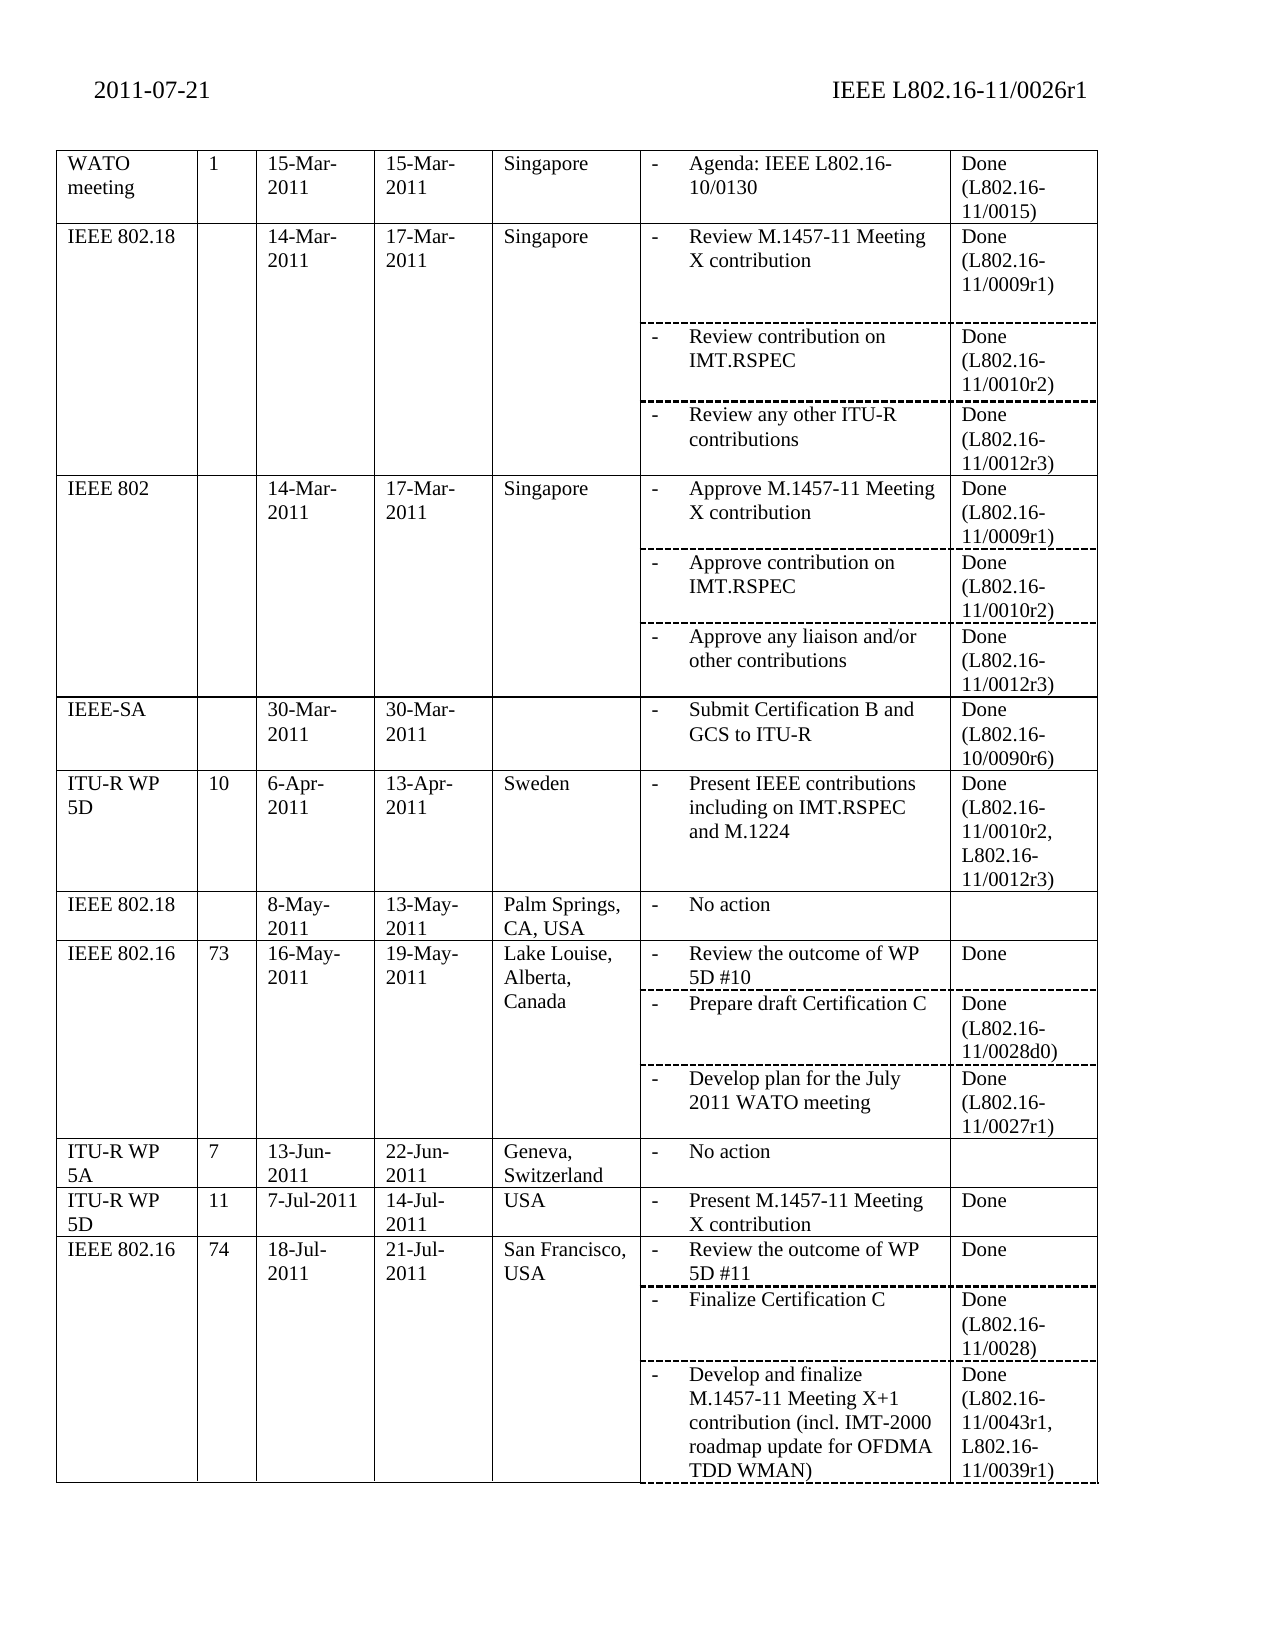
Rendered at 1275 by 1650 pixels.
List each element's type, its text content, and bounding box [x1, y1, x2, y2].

table_cell 21-Jul-2011 [374, 1237, 492, 1482]
table_cell ITU-R WP 5D [57, 1188, 197, 1236]
table_cell 13-Jun-2011 [257, 1139, 374, 1187]
table_cell Review contribution on IMT.RSPEC [641, 322, 950, 400]
table_cell Present IEEE contributions including on IMT.RSPEC and M.1224 [641, 771, 950, 891]
table_cell Done [951, 1237, 1097, 1285]
table_cell IEEE 802.16 [57, 1237, 197, 1482]
table_cell Done (L802.16-11/0010r2, L802.16-11/0012r3) [951, 771, 1097, 891]
table_cell 30-Mar-2011 [375, 698, 492, 769]
table_cell 11 [198, 1188, 256, 1236]
table_cell 73 [198, 941, 256, 1138]
table_cell 17-Mar-2011 [375, 476, 492, 696]
table_cell Done (L802.16-11/0028) [951, 1285, 1097, 1359]
table_cell Agenda: IEEE L802.16-10/0130 [641, 151, 950, 223]
table_cell IEEE 802.18 [57, 892, 197, 940]
table_cell Palm Springs, CA, USA [493, 892, 640, 940]
table_cell Singapore [493, 476, 640, 696]
table_cell 8-May-2011 [257, 892, 374, 940]
table_cell Review M.1457-11 Meeting X contribution [641, 224, 950, 322]
table_cell Review the outcome of WP 5D #11 [641, 1237, 950, 1285]
table_cell Done (L802.16-11/0015) [951, 151, 1097, 223]
table_cell IEEE 802 [57, 476, 197, 696]
table_cell [951, 1139, 1097, 1187]
table_cell IEEE-SA [57, 698, 197, 769]
table_cell Done [951, 941, 1097, 989]
table_cell Singapore [493, 151, 640, 223]
table_cell Done (L802.16-11/0010r2) [951, 322, 1097, 400]
table_cell 22-Jun-2011 [375, 1139, 492, 1187]
table_cell No action [641, 1139, 950, 1187]
table_cell 1 [198, 151, 256, 223]
table_cell 74 [197, 1237, 256, 1482]
table_cell Done (L802.16-11/0009r1) [951, 476, 1097, 548]
table_cell [493, 698, 640, 769]
table_cell [198, 476, 256, 696]
table_cell ITU-R WP 5A [57, 1139, 197, 1187]
table_cell Approve contribution on IMT.RSPEC [641, 548, 950, 622]
table_cell Done (L802.16-11/0027r1) [951, 1064, 1097, 1138]
table_cell Done [951, 1188, 1097, 1236]
table_cell 6-Apr-2011 [257, 771, 374, 891]
table_cell Done (L802.16-11/0028d0) [951, 989, 1097, 1063]
table_cell San Francisco, USA [493, 1237, 640, 1482]
table_cell Geneva, Switzerland [493, 1139, 640, 1187]
table_cell Finalize Certification C [641, 1285, 950, 1359]
table_cell 13-May-2011 [375, 892, 492, 940]
table_cell No action [641, 892, 950, 940]
table_cell 13-Apr-2011 [375, 771, 492, 891]
table_cell WATO meeting [57, 151, 197, 223]
table_cell Sweden [493, 771, 640, 891]
table_cell Done (L802.16-10/0090r6) [951, 698, 1097, 769]
table_cell Done (L802.16-11/0010r2) [951, 548, 1097, 622]
table_cell Lake Louise, Alberta, Canada [493, 941, 640, 1138]
table_cell 7 [198, 1139, 256, 1187]
table_cell Done (L802.16-11/0012r3) [951, 400, 1097, 474]
table_cell Prepare draft Certification C [641, 989, 950, 1063]
table_cell 16-May-2011 [257, 941, 374, 1138]
table_cell 14-Mar-2011 [257, 224, 374, 474]
table_cell [198, 698, 256, 769]
table_cell Singapore [493, 224, 640, 474]
table_cell USA [493, 1188, 640, 1236]
table_cell IEEE 802.18 [57, 224, 197, 474]
table_cell [198, 224, 256, 474]
table_cell [198, 892, 256, 940]
table_cell Develop and finalize M.1457-11 Meeting X+1 contribution (incl. IMT-2000 roadmap update for OFDMA TDD WMAN) [641, 1360, 950, 1482]
table_cell 7-Jul-2011 [257, 1188, 374, 1236]
table_cell 10 [198, 771, 256, 891]
table_cell IEEE 802.16 [57, 941, 197, 1138]
table_cell ITU-R WP 5D [57, 771, 197, 891]
table_cell 18-Jul-2011 [256, 1237, 374, 1482]
table_cell Review any other ITU-R contributions [641, 400, 950, 474]
table_cell 19-May-2011 [375, 941, 492, 1138]
table_cell 14-Mar-2011 [257, 476, 374, 696]
table_cell Approve any liaison and/or other contributions [641, 622, 950, 696]
table_cell Done (L802.16-11/0043r1, L802.16-11/0039r1) [951, 1360, 1097, 1482]
table_cell Done (L802.16-11/0009r1) [951, 224, 1097, 322]
table_cell 14-Jul-2011 [375, 1188, 492, 1236]
table_cell 15-Mar-2011 [375, 151, 492, 223]
table_cell Done (L802.16-11/0012r3) [951, 622, 1097, 696]
table_cell Approve M.1457-11 Meeting X contribution [641, 476, 950, 548]
table_cell 30-Mar-2011 [257, 698, 374, 769]
table_cell 15-Mar-2011 [257, 151, 374, 223]
table_cell Develop plan for the July 2011 WATO meeting [641, 1064, 950, 1138]
table_cell Present M.1457-11 Meeting X contribution [641, 1188, 950, 1236]
table_cell [951, 892, 1097, 940]
table_cell 17-Mar-2011 [375, 224, 492, 474]
table_cell Review the outcome of WP 5D #10 [641, 941, 950, 989]
table_cell Submit Certification B and GCS to ITU-R [641, 698, 950, 769]
